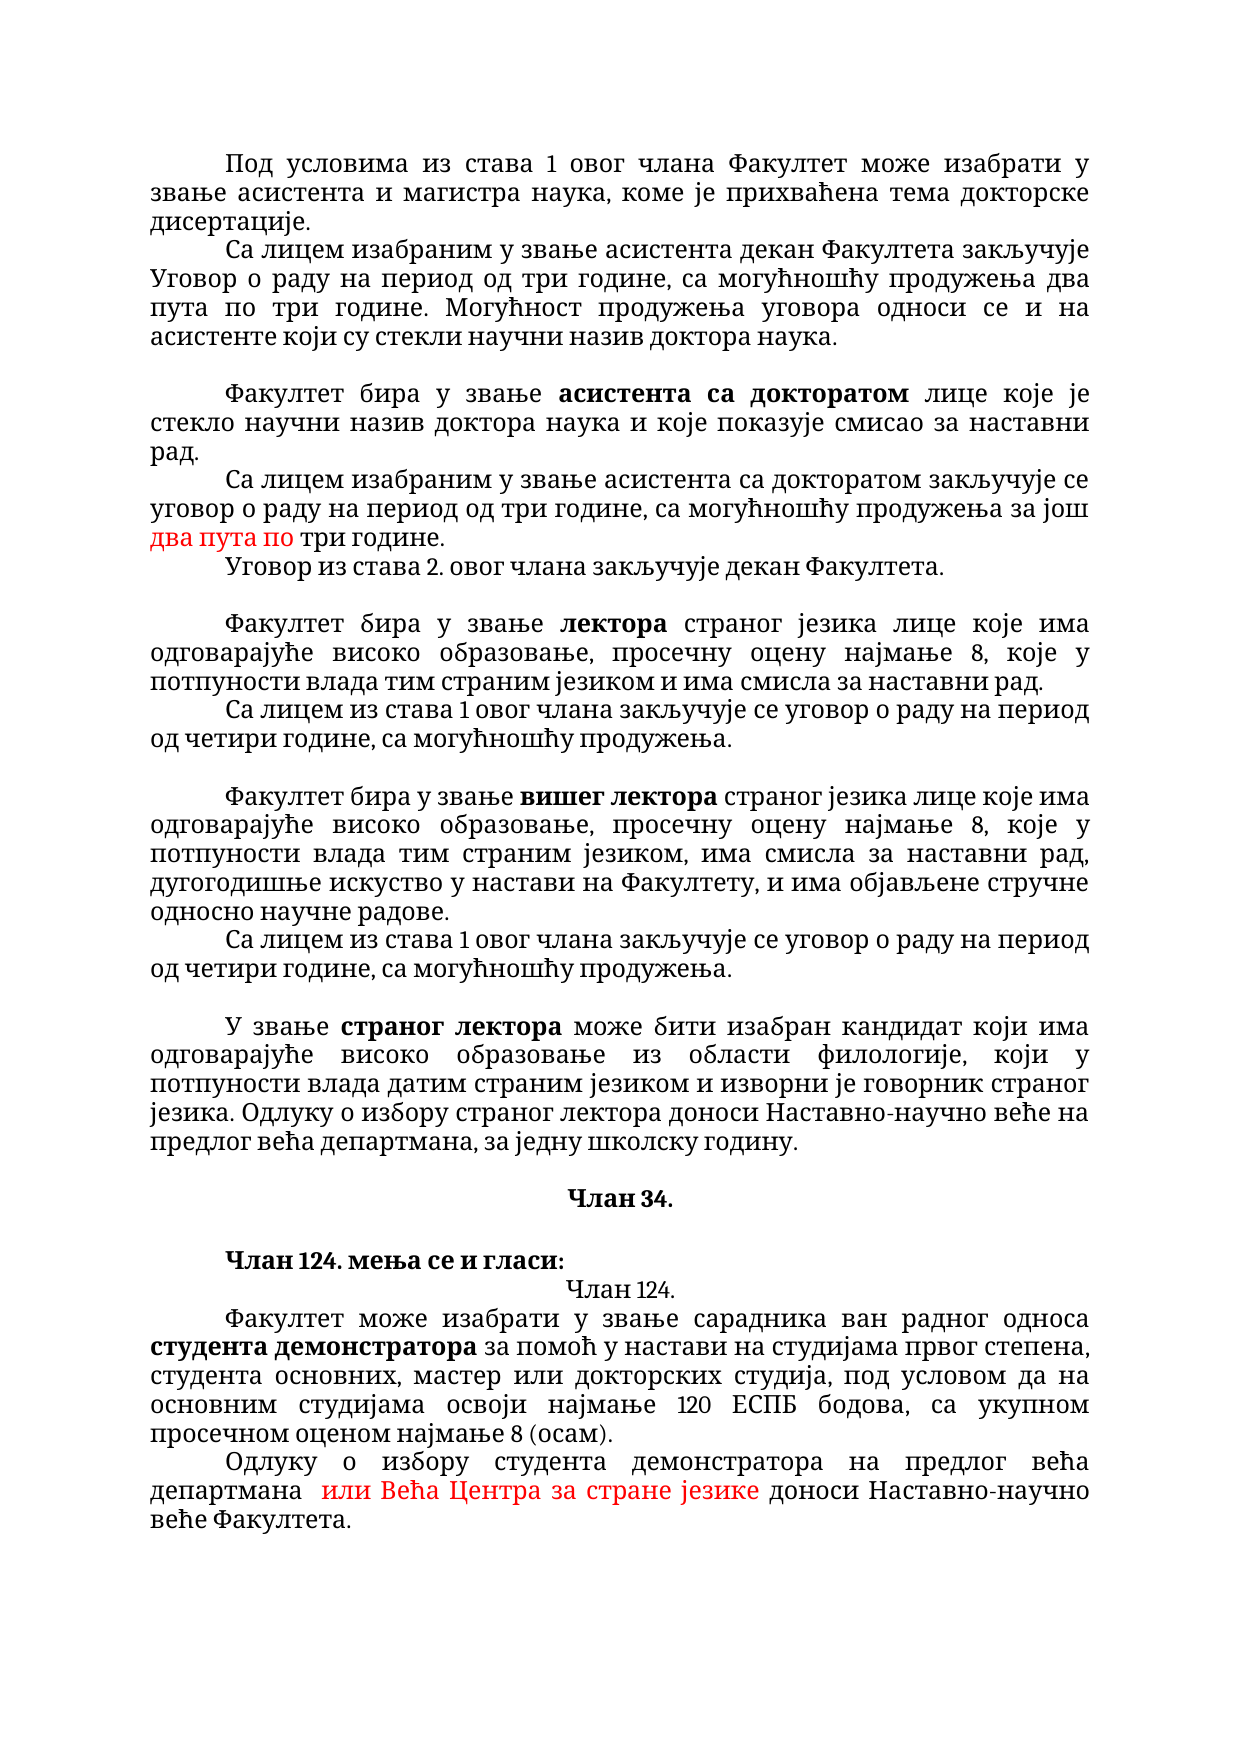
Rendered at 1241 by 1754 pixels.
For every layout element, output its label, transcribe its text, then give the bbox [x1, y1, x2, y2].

text Члан 34. [150, 1185, 1090, 1214]
text У звање страног лектора може бити изабран кандидат који има одговарајуће високо образовање из области филологије, који у потпуности влада датим страним језиком и изворни је говорник страног језика. Одлуку о избору страног лектора доноси Наставно-научно веће на предлог већа департмана, за једну школску годину. [150, 1012, 1090, 1156]
text Са лицем изабраним у звање асистента са докторатом закључује се уговор о раду на период од три године, са могућношћу продужења за још два пута по три године. [150, 466, 1090, 552]
text Факултет бира у звање асистента са докторатом лице које је стекло научни назив доктора наука и које показује смисао за наставни рад. [150, 380, 1090, 466]
text Одлуку о избору студента демонстратора на предлог већа департмана или Већа Центра за стране језике доноси Наставно-научно веће Факултета. [150, 1448, 1090, 1534]
text Факултет може изабрати у звање сарадника ван радног односа студента демонстратора за помоћ у настави на студијама првог степена, студента основних, мастер или докторских студија, под условом да на основним студијама освоји најмање 120 ЕСПБ бодова, са укупном просечном оценом најмање 8 (осам). [150, 1304, 1090, 1448]
text Факултет бира у звање вишег лектора страног језика лице које има одговарајуће високо образовање, просечну оцену најмање 8, које у потпуности влада тим страним језиком, има смисла за наставни рад, дугогодишње искуство у настави на Факултету, и има објављене стручне односно научне радове. [150, 782, 1090, 926]
text Члан 124. [150, 1276, 1090, 1304]
text Уговор из става 2. овог члана закључује декан Факултета. [150, 552, 1090, 581]
text Са лицем из става 1 овог члана закључује се уговор о раду на период од четири године, са могућношћу продужења. [150, 926, 1090, 984]
text Са лицем изабраним у звање асистента декан Факултета закључује Уговор о раду на период од три године, са могућношћу продужења два пута по три године. Могућност продужења уговора односи се и на асистенте који су стекли научни назив доктора наука. [150, 236, 1090, 351]
text Са лицем из става 1 овог члана закључује се уговор о раду на период од четири године, са могућношћу продужења. [150, 696, 1090, 754]
text Под условима из става 1 овог члана Факултет може изабрати у звање асистента и магистра наука, коме је прихваћена тема докторске дисертације. [150, 150, 1090, 236]
text Факултет бира у звање лектора страног језика лице које има одговарајуће високо образовање, просечну оцену најмање 8, које у потпуности влада тим страним језиком и има смисла за наставни рад. [150, 610, 1090, 696]
text Члан 124. мења се и гласи: [150, 1247, 1090, 1276]
